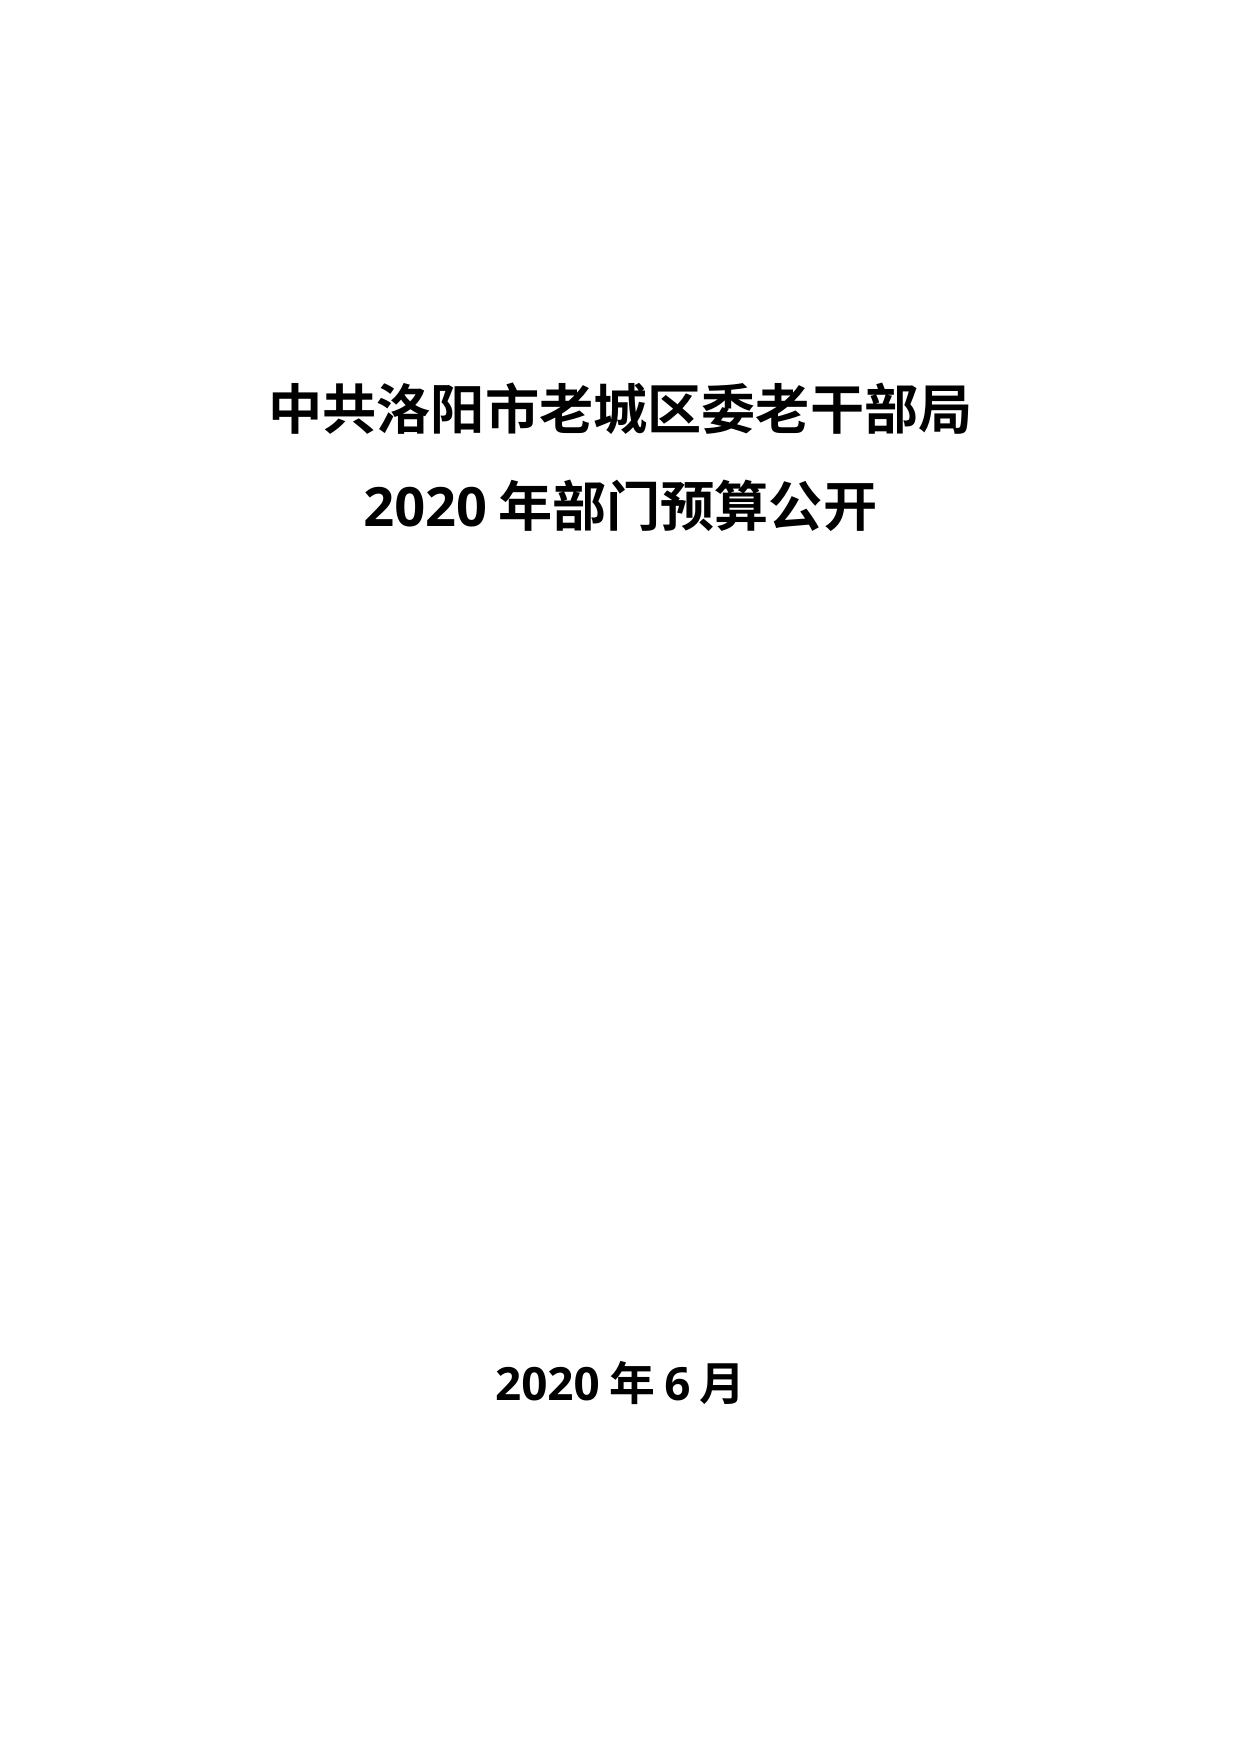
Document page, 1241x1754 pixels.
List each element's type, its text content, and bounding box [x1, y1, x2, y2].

text 2020年6月 [152, 1332, 1088, 1429]
text 中共洛阳市老城区委老干部局 [152, 357, 1088, 454]
text 2020年部门预算公开 [152, 454, 1088, 552]
